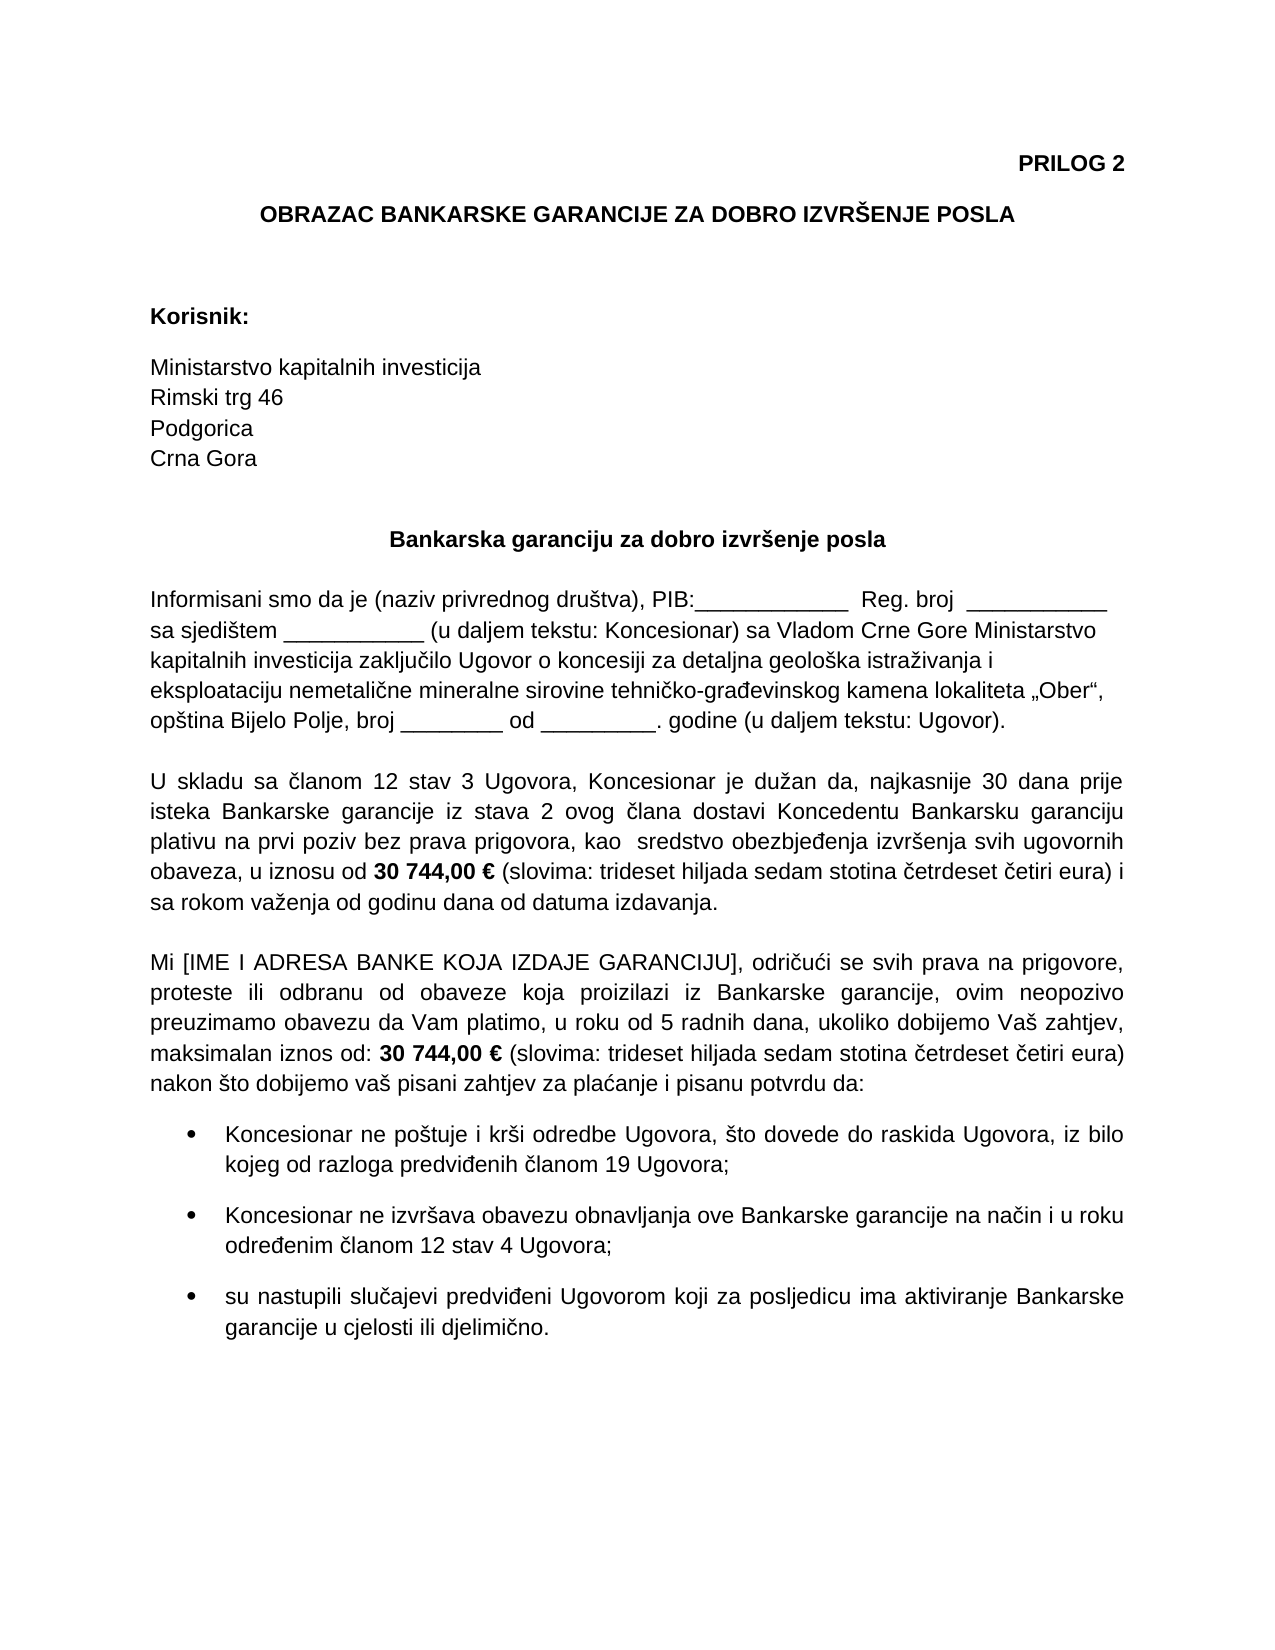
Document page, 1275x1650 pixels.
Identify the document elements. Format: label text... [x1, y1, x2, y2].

text Korisnik: [150, 303, 1125, 329]
text Crna Gora [150, 445, 1125, 471]
list Koncesionar ne izvršava obavezu obnavljanja ove Bankarske garancije na način i u roku određenim članom 12 stav 4 Ugovora; [187, 1202, 1125, 1259]
text Ministarstvo kapitalnih investicija [150, 354, 1125, 381]
text OBRAZAC BANKARSKE GARANCIJE ZA DOBRO IZVRŠENJE POSLA [150, 201, 1125, 227]
text Rimski trg 46 [150, 384, 1125, 411]
text Podgorica [150, 414, 1125, 441]
text U skladu sa članom 12 stav 3 Ugovora, Koncesionar je dužan da, najkasnije 30 dana prije isteka Bankarske garancije iz stava 2 ovog člana dostavi Koncedentu Bankarsku garanciju plativu na prvi poziv bez prava prigovora, kao sredstvo obezbjeđenja izvršenja svih ugovornih obaveza, u iznosu od 30 744,00 € (slovima: trideset hiljada sedam stotina četrdeset četiri eura) i sa rokom važenja od godinu dana od datuma izdavanja. [150, 768, 1124, 915]
text PRILOG 2 [150, 150, 1125, 176]
list su nastupili slučajevi predviđeni Ugovorom koji za posljedicu ima aktiviranje Bankarske garancije u cjelosti ili djelimično. [187, 1283, 1125, 1340]
text Informisani smo da je (naziv privrednog društva), PIB:____________ Reg. broj ___________ sa sjedištem ___________ (u daljem tekstu: Koncesionar) sa Vladom Crne Gore Ministarstvo kapitalnih investicija zaključilo Ugovor o koncesiji za detaljna geološka istraživanja i eksploataciju nemetalične mineralne sirovine tehničko-građevinskog kamena lokaliteta „Ober“, opština Bijelo Polje, broj ________ od _________. godine (u daljem tekstu: Ugovor). [150, 586, 1125, 734]
text Bankarska garanciju za dobro izvršenje posla [150, 526, 1125, 552]
list Koncesionar ne poštuje i krši odredbe Ugovora, što dovede do raskida Ugovora, iz bilo kojeg od razloga predviđenih članom 19 Ugovora; [187, 1121, 1125, 1177]
text Mi [IME I ADRESA BANKE KOJA IZDAJE GARANCIJU], odričući se svih prava na prigovore, proteste ili odbranu od obaveze koja proizilazi iz Bankarske garancije, ovim neopozivo preuzimamo obavezu da Vam platimo, u roku od 5 radnih dana, ukoliko dobijemo Vaš zahtjev, maksimalan iznos od: 30 744,00 € (slovima: trideset hiljada sedam stotina četrdeset četiri eura) nakon što dobijemo vaš pisani zahtjev za plaćanje i pisanu potvrdu da: [150, 949, 1125, 1096]
